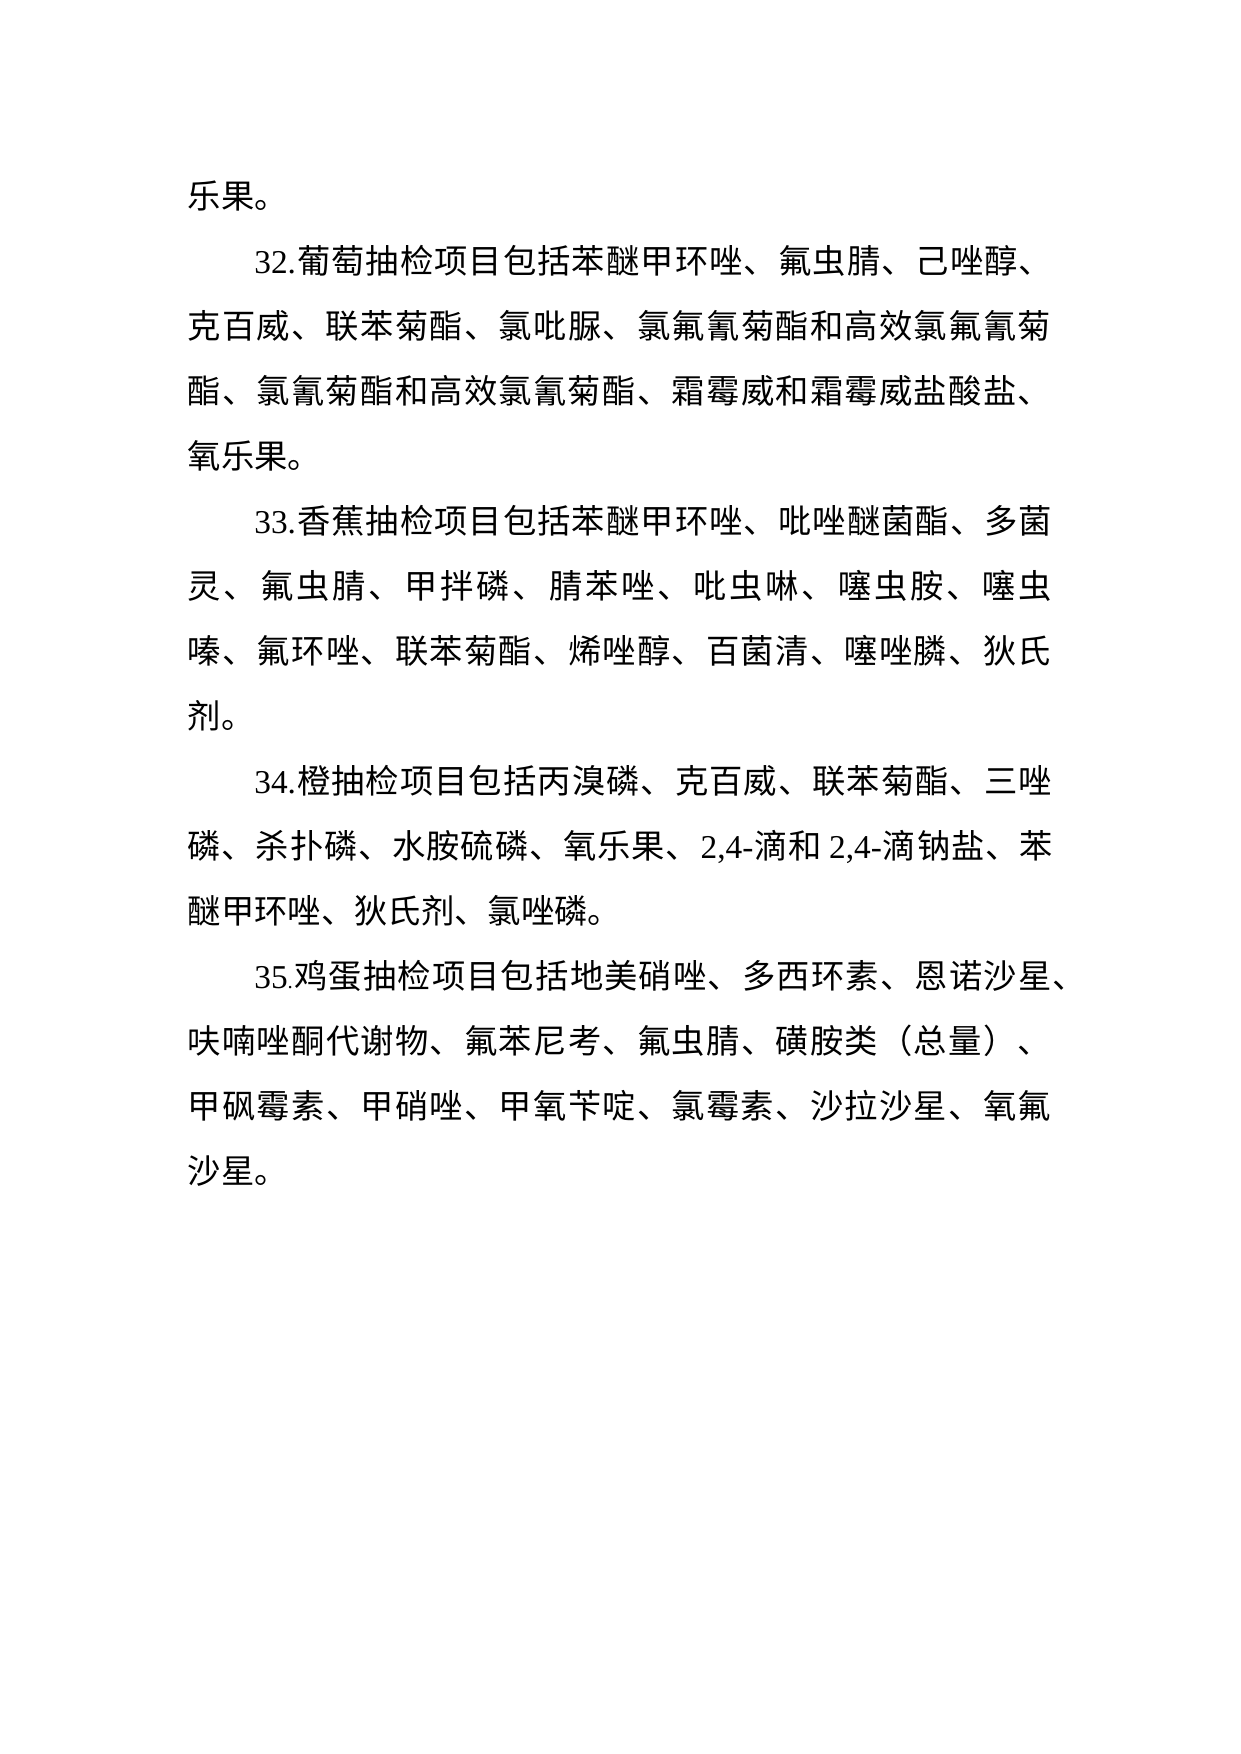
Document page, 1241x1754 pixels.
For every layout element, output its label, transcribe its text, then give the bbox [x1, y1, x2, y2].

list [187, 162, 1053, 227]
list 32.葡萄抽检项目包括苯醚甲环唑、氟虫腈、己唑醇、克百威、联苯菊酯、氯吡脲、氯氟氰菊酯和高效氯氟氰菊酯、氯氰菊酯和高效氯氰菊酯、霜霉威和霜霉威盐酸盐、氧乐果。 [187, 227, 1053, 487]
text 35.鸡蛋抽检项目包括地美硝唑、多西环素、恩诺沙星、呋喃唑酮代谢物、氟苯尼考、氟虫腈、磺胺类（总量）、甲砜霉素、甲硝唑、甲氧苄啶、氯霉素、沙拉沙星、氧氟沙星。 [187, 942, 1053, 1202]
list 33.香蕉抽检项目包括苯醚甲环唑、吡唑醚菌酯、多菌灵、氟虫腈、甲拌磷、腈苯唑、吡虫啉、噻虫胺、噻虫嗪、氟环唑、联苯菊酯、烯唑醇、百菌清、噻唑膦、狄氏剂。 [187, 487, 1053, 747]
list 34.橙抽检项目包括丙溴磷、克百威、联苯菊酯、三唑磷、杀扑磷、水胺硫磷、氧乐果、2,4-滴和2,4-滴钠盐、苯醚甲环唑、狄氏剂、氯唑磷。 [187, 747, 1053, 942]
